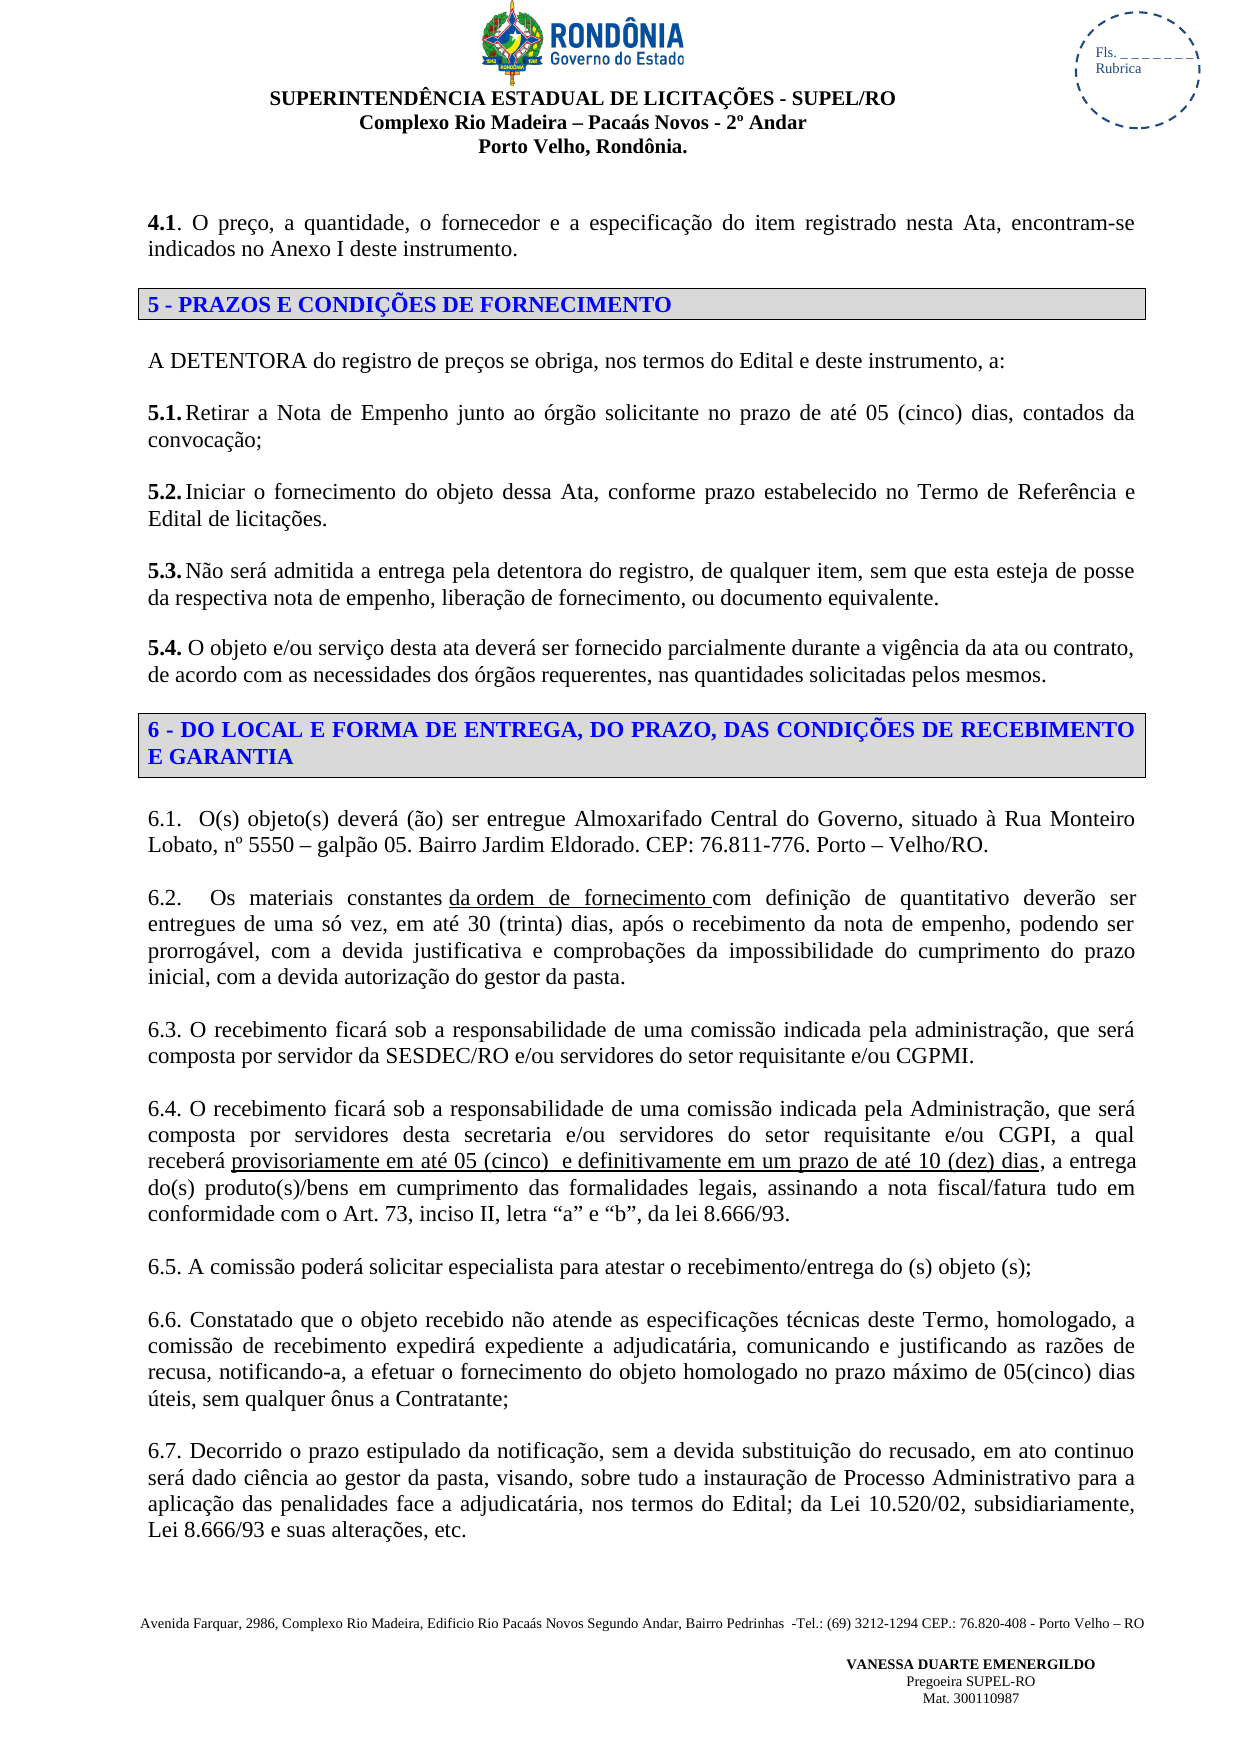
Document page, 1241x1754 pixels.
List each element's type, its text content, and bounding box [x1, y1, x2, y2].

list Não será admitida a entrega pela detentora do registro, de qualquer item, sem que esta esteja de posse da respectiva nota de empenho, liberação de fornecimento, ou documento equivalente. [148, 557, 1137, 610]
text 6.4. O recebimento ficará sob a responsabilidade de uma comissão indicada pela Administração, que será composta por servidores desta secretaria e/ou servidores do setor requisitante e/ou CGPI, a qual receberá provisoriamente em até 05 (cinco) e definitivamente em um prazo de até 10 (dez) dias, a entrega do(s) produto(s)/bens em cumprimento das formalidades legais, assinando a nota fiscal/fatura tudo em conformidade com o Art. 73, inciso II, letra “a” e “b”, da lei 8.666/93. [148, 1095, 1137, 1227]
text 5 - PRAZOS E CONDIÇÕES DE FORNECIMENTO [139, 289, 1145, 319]
list Iniciar o fornecimento do objeto dessa Ata, conforme prazo estabelecido no Termo de Referência e Edital de licitações. [148, 478, 1137, 531]
text 6.7. Decorrido o prazo estipulado da notificação, sem a devida substituição do recusado, em ato continuo será dado ciência ao gestor da pasta, visando, sobre tudo a instauração de Processo Administrativo para a aplicação das penalidades face a adjudicatária, nos termos do Edital; da Lei 10.520/02, subsidiariamente, Lei 8.666/93 e suas alterações, etc. [148, 1437, 1137, 1543]
text 6.3. O recebimento ficará sob a responsabilidade de uma comissão indicada pela administração, que será composta por servidor da SESDEC/RO e/ou servidores do setor requisitante e/ou CGPMI. [148, 1016, 1137, 1068]
text A DETENTORA do registro de preços se obriga, nos termos do Edital e deste instrumento, a: [148, 347, 1137, 373]
list Retirar a Nota de Empenho junto ao órgão solicitante no prazo de até 05 (cinco) dias, contados da convocação; [148, 399, 1137, 452]
text 6.2. Os materiais constantes da ordem de fornecimento com definição de quantitativo deverão ser entregues de uma só vez, em até 30 (trinta) dias, após o recebimento da nota de empenho, podendo ser prorrogável, com a devida justificativa e comprobações da impossibilidade do cumprimento do prazo inicial, com a devida autorização do gestor da pasta. [148, 884, 1137, 989]
text 4.1. O preço, a quantidade, o fornecedor e a especificação do item registrado nesta Ata, encontram-se indicados no Anexo I deste instrumento. [148, 209, 1137, 261]
text 6.1. O(s) objeto(s) deverá (ão) ser entregue Almoxarifado Central do Governo, situado à Rua Monteiro Lobato, nº 5550 – galpão 05. Bairro Jardim Eldorado. CEP: 76.811-776. Porto – Velho/RO. [148, 805, 1137, 858]
text 6.6. Constatado que o objeto recebido não atende as especificações técnicas deste Termo, homologado, a comissão de recebimento expedirá expediente a adjudicatária, comunicando e justificando as razões de recusa, notificando-a, a efetuar o fornecimento do objeto homologado no prazo máximo de 05(cinco) dias úteis, sem qualquer ônus a Contratante; [148, 1306, 1137, 1411]
picture [481, 0, 684, 86]
text 6.5. A comissão poderá solicitar especialista para atestar o recebimento/entrega do (s) objeto (s); [148, 1253, 1137, 1279]
text 6 - DO LOCAL E FORMA DE ENTREGA, DO PRAZO, DAS CONDIÇÕES DE RECEBIMENTO E GARANTIA [139, 714, 1145, 777]
text 5.4. O objeto e/ou serviço desta ata deverá ser fornecido parcialmente durante a vigência da ata ou contrato, de acordo com as necessidades dos órgãos requerentes, nas quantidades solicitadas pelos mesmos. [148, 634, 1137, 687]
